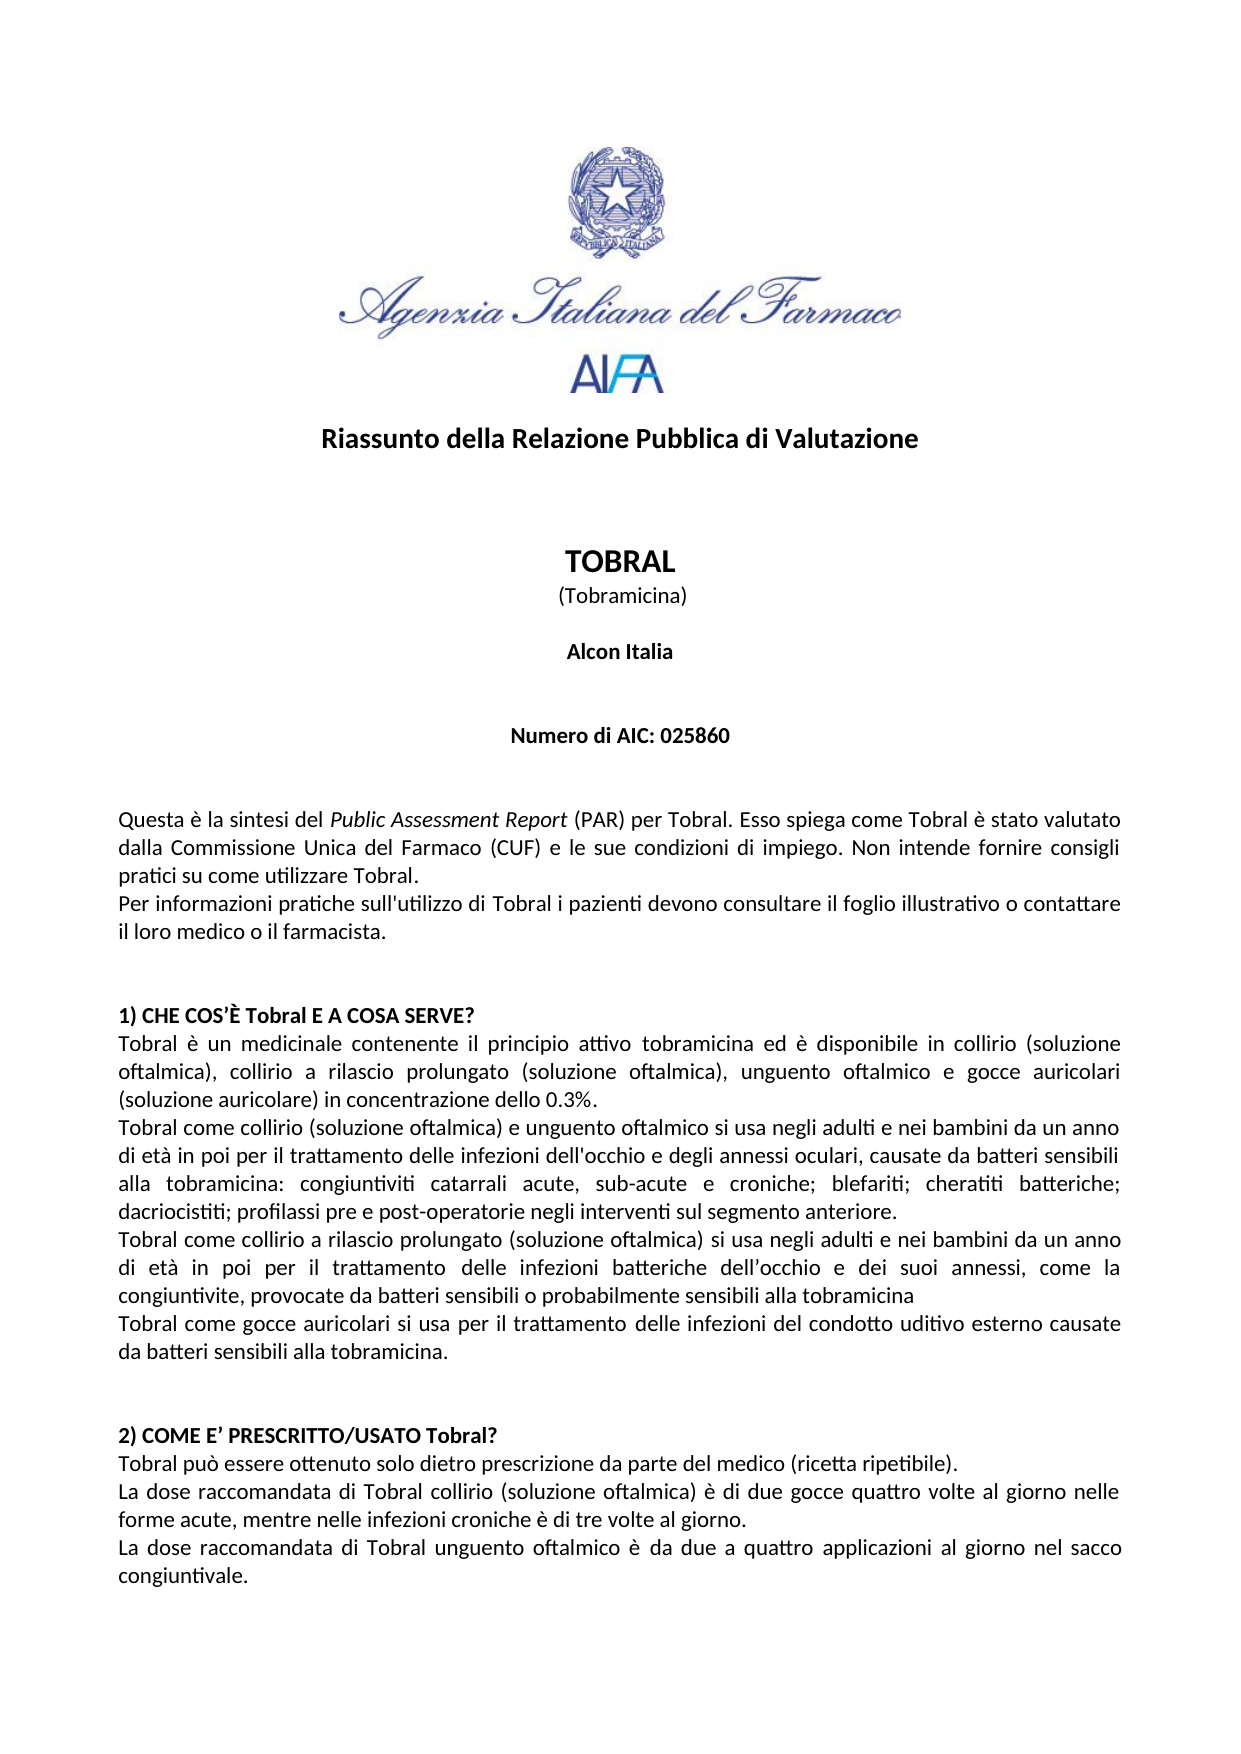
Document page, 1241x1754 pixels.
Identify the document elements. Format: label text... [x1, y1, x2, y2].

text TOBRAL [118, 540, 1122, 581]
text 2) COME E’ PRESCRITTO/USATO Tobral? [118, 1421, 1122, 1449]
text La dose raccomandata di Tobral unguento oftalmico è da due a quattro applicazioni al giorno nel sacco congiuntivale. [118, 1533, 1122, 1589]
text Per informazioni pratiche sull'utilizzo di Tobral i pazienti devono consultare il foglio illustrativo o contattare il loro medico o il farmacista. [118, 889, 1122, 945]
text Tobral come gocce auricolari si usa per il trattamento delle infezioni del condotto uditivo esterno causate da batteri sensibili alla tobramicina. [118, 1309, 1122, 1365]
text Questa è la sintesi del Public Assessment Report (PAR) per Tobral. Esso spiega come Tobral è stato valutato dalla Commissione Unica del Farmaco (CUF) e le sue condizioni di impiego. Non intende fornire consigli pratici su come utilizzare Tobral. [118, 805, 1122, 889]
text Tobral è un medicinale contenente il principio attivo tobramicina ed è disponibile in collirio (soluzione oftalmica), collirio a rilascio prolungato (soluzione oftalmica), unguento oftalmico e gocce auricolari (soluzione auricolare) in concentrazione dello 0.3%. [118, 1029, 1122, 1113]
text 1) CHE COS’È Tobral E A COSA SERVE? [118, 1001, 1122, 1029]
text Numero di AIC: 025860 [118, 721, 1122, 749]
text La dose raccomandata di Tobral collirio (soluzione oftalmica) è di due gocce quattro volte al giorno nelle forme acute, mentre nelle infezioni croniche è di tre volte al giorno. [118, 1477, 1122, 1533]
text Tobral può essere ottenuto solo dietro prescrizione da parte del medico (ricetta ripetibile). [118, 1449, 1122, 1477]
text Tobral come collirio a rilascio prolungato (soluzione oftalmica) si usa negli adulti e nei bambini da un anno di età in poi per il trattamento delle infezioni batteriche dell’occhio e dei suoi annessi, come la congiuntivite, provocate da batteri sensibili o probabilmente sensibili alla tobramicina [118, 1225, 1122, 1309]
text Alcon Italia [118, 637, 1122, 665]
text Tobral come collirio (soluzione oftalmica) e unguento oftalmico si usa negli adulti e nei bambini da un anno di età in poi per il trattamento delle infezioni dell'occhio e degli annessi oculari, causate da batteri sensibili alla tobramicina: congiuntiviti catarrali acute, sub-acute e croniche; blefariti; cheratiti batteriche; dacriocistiti; profilassi pre e post-operatorie negli interventi sul segmento anteriore. [118, 1113, 1122, 1225]
text Riassunto della Relazione Pubblica di Valutazione [118, 420, 1122, 456]
text (Tobramicina) [118, 581, 1122, 609]
